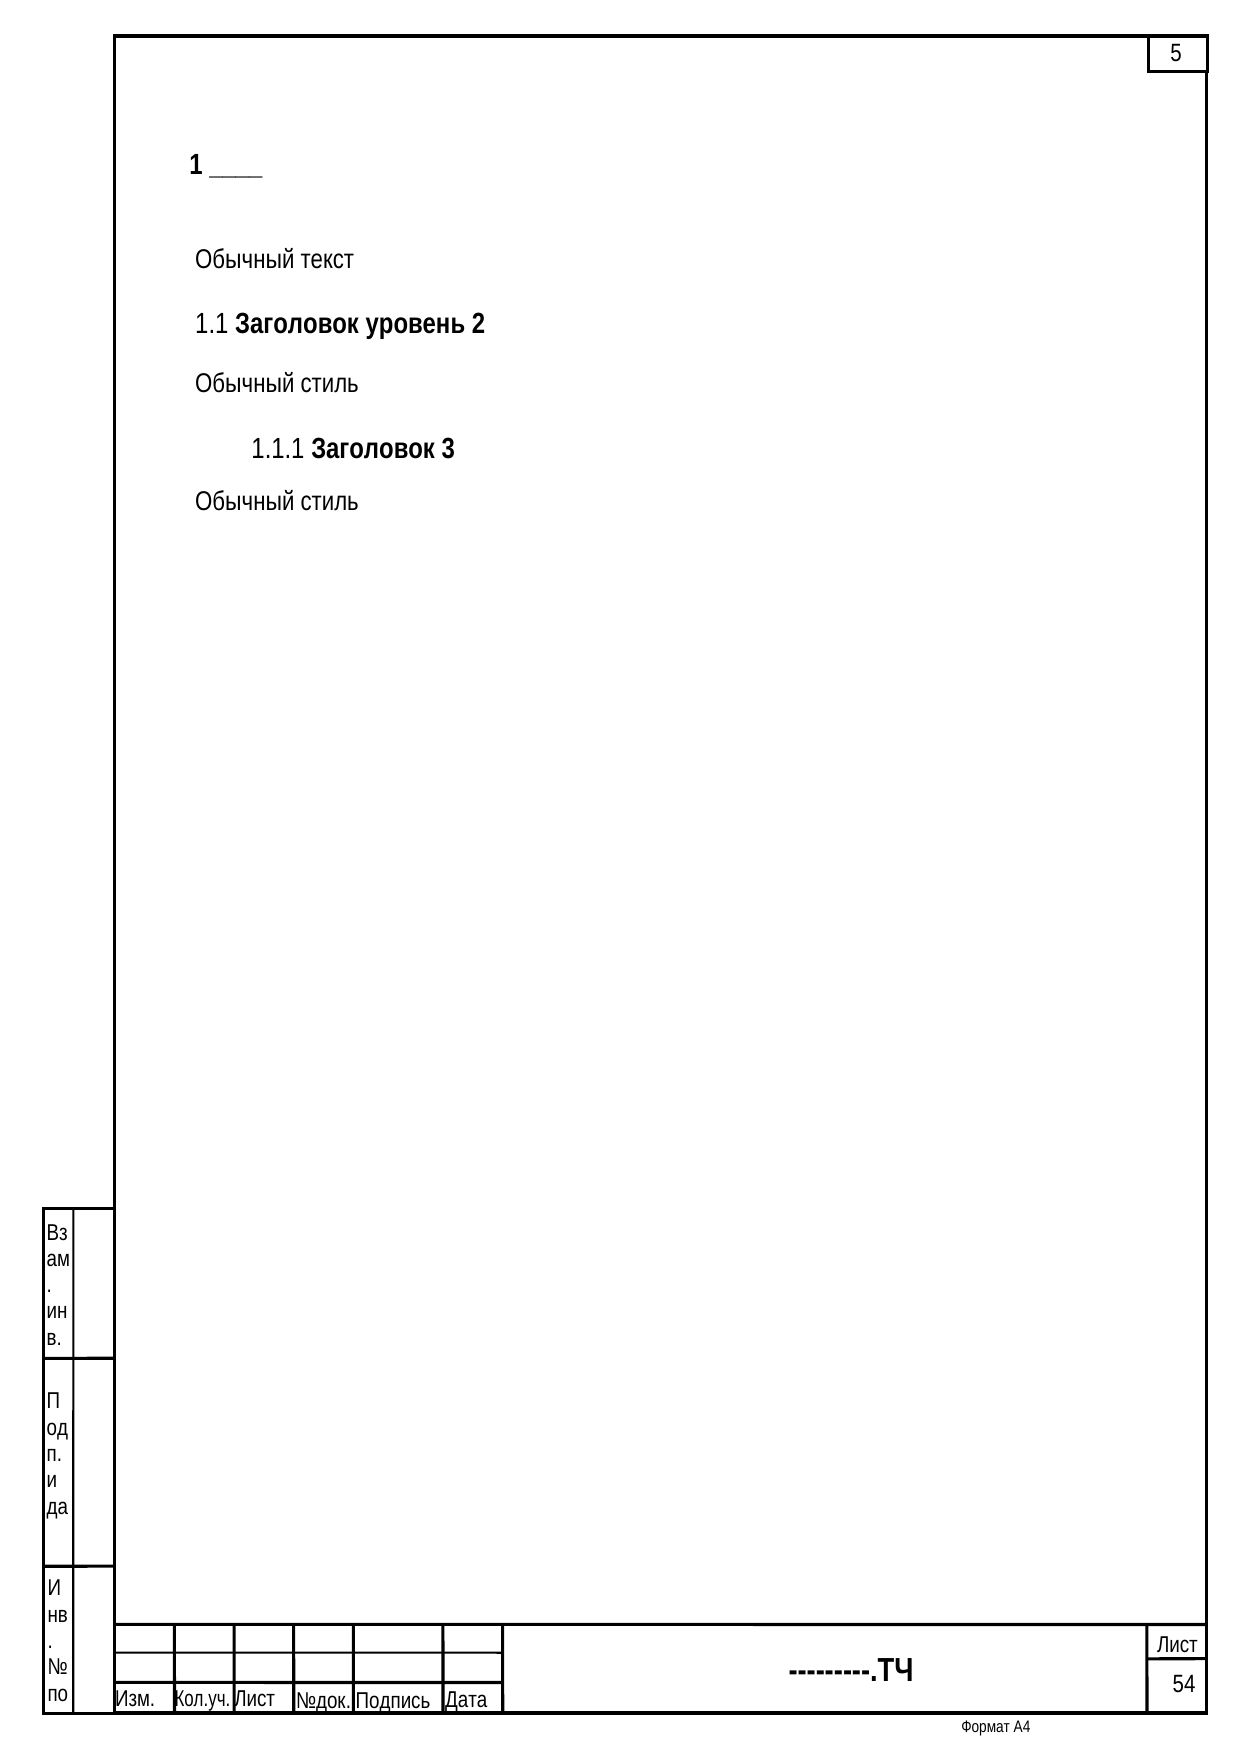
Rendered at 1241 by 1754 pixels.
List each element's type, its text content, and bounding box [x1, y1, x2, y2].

subtitle ____ [148, 147, 1193, 180]
subtitle Заголовок уровень 2 [148, 307, 1193, 340]
text Обычный текст [148, 243, 1193, 274]
subtitle Заголовок 3 [177, 431, 1175, 464]
text Обычный стиль [148, 485, 1193, 516]
text Обычный стиль [148, 367, 1193, 398]
